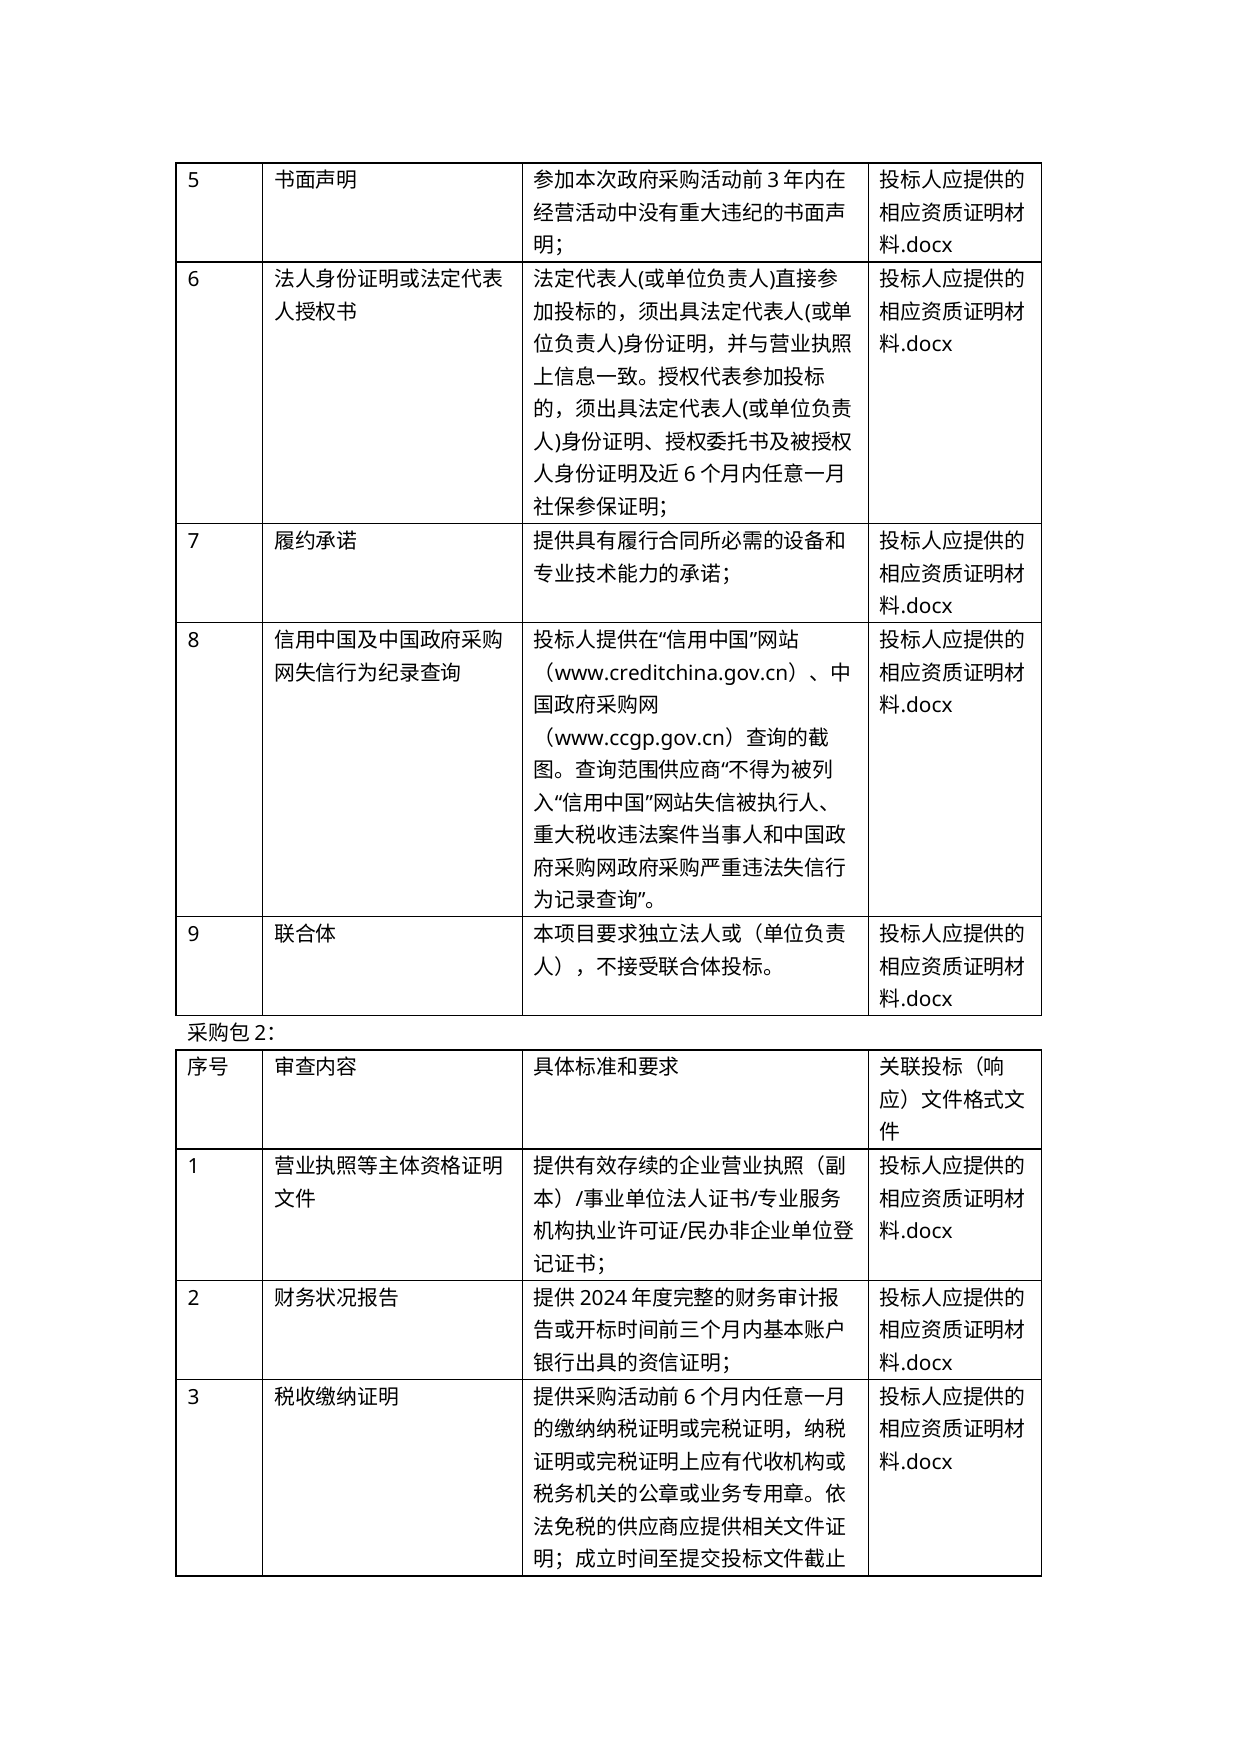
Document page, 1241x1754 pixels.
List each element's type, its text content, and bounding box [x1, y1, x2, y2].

table_header 序号 [177, 1051, 262, 1148]
table_cell 书面声明 [263, 164, 522, 261]
table_cell 9 [177, 917, 262, 1015]
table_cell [523, 1380, 868, 1575]
table_cell 提供有效存续的企业营业执照（副本）/事业单位法人证书/专业服务机构执业许可证/民办非企业单位登记证书； [523, 1150, 868, 1279]
table_cell 本项目要求独立法人或（单位负责人），不接受联合体投标。 [523, 917, 868, 1015]
table_header 关联投标（响应）文件格式文件 [869, 1051, 1041, 1148]
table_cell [869, 1380, 1041, 1575]
table_cell 信用中国及中国政府采购网失信行为纪录查询 [263, 623, 522, 916]
table_cell 8 [177, 623, 262, 916]
table_cell 7 [177, 524, 262, 622]
table_cell 投标人应提供的相应资质证明材料.docx [869, 1281, 1041, 1378]
table_cell 履约承诺 [263, 524, 522, 622]
table_cell 营业执照等主体资格证明文件 [263, 1150, 522, 1279]
table_cell 1 [177, 1150, 262, 1279]
table_cell 联合体 [263, 917, 522, 1015]
table_cell 投标人应提供的相应资质证明材料.docx [869, 524, 1041, 622]
table_cell 6 [177, 263, 262, 523]
table_cell 提供具有履行合同所必需的设备和专业技术能力的承诺； [523, 524, 868, 622]
table_cell 2 [177, 1281, 262, 1378]
table_cell 投标人应提供的相应资质证明材料.docx [869, 917, 1041, 1015]
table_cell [869, 164, 1041, 261]
table_cell 法人身份证明或法定代表人授权书 [263, 263, 522, 523]
table_cell 税收缴纳证明 [263, 1380, 522, 1575]
table_cell 投标人应提供的相应资质证明材料.docx [869, 263, 1041, 523]
table_cell 财务状况报告 [263, 1281, 522, 1378]
table_cell 5 [177, 164, 262, 261]
table_cell 参加本次政府采购活动前3年内在经营活动中没有重大违纪的书面声明； [523, 164, 868, 261]
table_cell 法定代表人(或单位负责人)直接参加投标的，须出具法定代表人(或单位负责人)身份证明，并与营业执照上信息一致。授权代表参加投标的，须出具法定代表人(或单位负责人)身份证明、授权委托书及被授权人身份证明及近6个月内任意一月社保参保证明； [523, 263, 868, 523]
table_cell 投标人应提供的相应资质证明材料.docx [869, 623, 1041, 916]
table_cell 投标人提供在“信用中国”网站（www.creditchina.gov.cn）、中国政府采购网（www.ccgp.gov.cn）查询的截图。查询范围供应商“不得为被列入“信用中国”网站失信被执行人、重大税收违法案件当事人和中国政府采购网政府采购严重违法失信行为记录查询”。 [523, 623, 868, 916]
table_cell 提供2024年度完整的财务审计报告或开标时间前三个月内基本账户银行出具的资信证明； [523, 1281, 868, 1378]
text 采购包2： [187, 1016, 1053, 1049]
table_header 具体标准和要求 [523, 1051, 868, 1148]
table_header 审查内容 [263, 1051, 522, 1148]
table_cell 3 [177, 1380, 262, 1575]
table_cell 投标人应提供的相应资质证明材料.docx [869, 1150, 1041, 1279]
